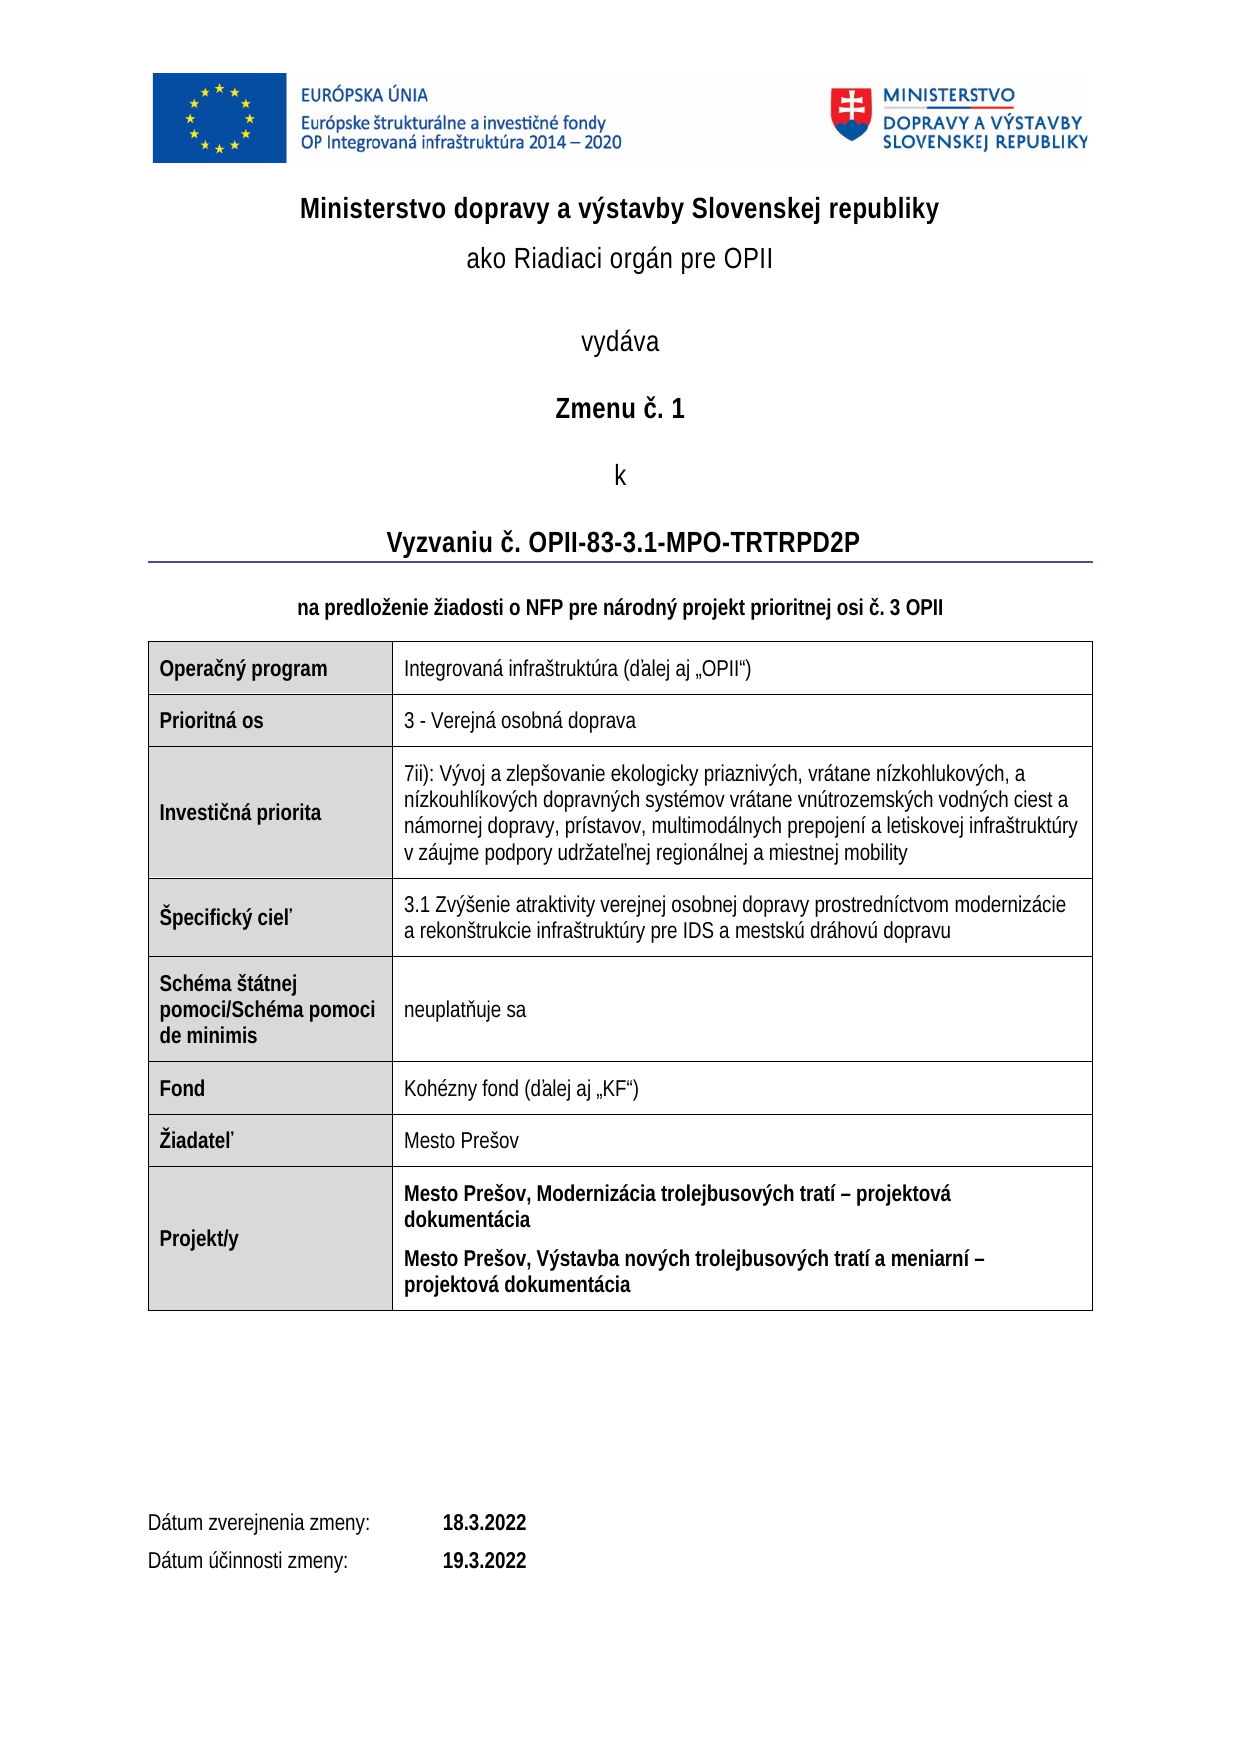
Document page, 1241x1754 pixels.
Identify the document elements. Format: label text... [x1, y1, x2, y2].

table_cell 3.1 Zvýšenie atraktivity verejnej osobnej dopravy prostredníctvom modernizácie a rekonštrukcie infraštruktúry pre IDS a mestskú dráhovú dopravu [393, 879, 1092, 956]
table_cell Schéma štátnej pomoci/Schéma pomoci de minimis [149, 957, 392, 1061]
text Dátum zverejnenia zmeny: 18.3.2022 [148, 1508, 1093, 1535]
title ako Riadiaci orgán pre OPII [148, 241, 1093, 274]
table_cell neuplatňuje sa [393, 957, 1092, 1061]
table_cell Fond [149, 1062, 392, 1114]
table_cell Mesto Prešov [393, 1115, 1092, 1166]
table_cell Kohézny fond (ďalej aj „KF“) [393, 1062, 1092, 1114]
table_cell Mesto Prešov, Modernizácia trolejbusových tratí – projektová dokumentácia Mesto Prešov, Výstavba nových trolejbusových tratí a meniarní – projektová dokumentácia [393, 1167, 1092, 1310]
text na predloženie žiadosti o NFP pre národný projekt prioritnej osi č. 3 OPII [148, 594, 1093, 620]
table_header Integrovaná infraštruktúra (ďalej aj „OPII“) [393, 642, 1092, 693]
text Dátum účinnosti zmeny: 19.3.2022 [148, 1547, 1093, 1574]
picture [152, 73, 1088, 163]
title Vyzvaniu č. OPII-83-3.1-MPO-TRTRPD2P [148, 525, 1093, 561]
table_cell Špecifický cieľ [149, 879, 392, 956]
title Ministerstvo dopravy a výstavby Slovenskej republiky [148, 191, 1093, 224]
table_cell Žiadateľ [149, 1115, 392, 1166]
title vydáva [148, 324, 1093, 358]
table_cell 3 - Verejná osobná doprava [393, 695, 1092, 746]
table_cell 7ii): Vývoj a zlepšovanie ekologicky priaznivých, vrátane nízkohlukových, a nízkouhlíkových dopravných systémov vrátane vnútrozemských vodných ciest a námornej dopravy, prístavov, multimodálnych prepojení a letiskovej infraštruktúry v záujme podpory udržateľnej regionálnej a miestnej mobility [393, 747, 1092, 877]
table_header Operačný program [149, 642, 392, 693]
table_cell Projekt/y [149, 1167, 392, 1310]
title Zmenu č. 1 [148, 391, 1093, 425]
title k [148, 458, 1093, 492]
table_cell Investičná priorita [149, 747, 392, 877]
table_cell Prioritná os [149, 695, 392, 746]
